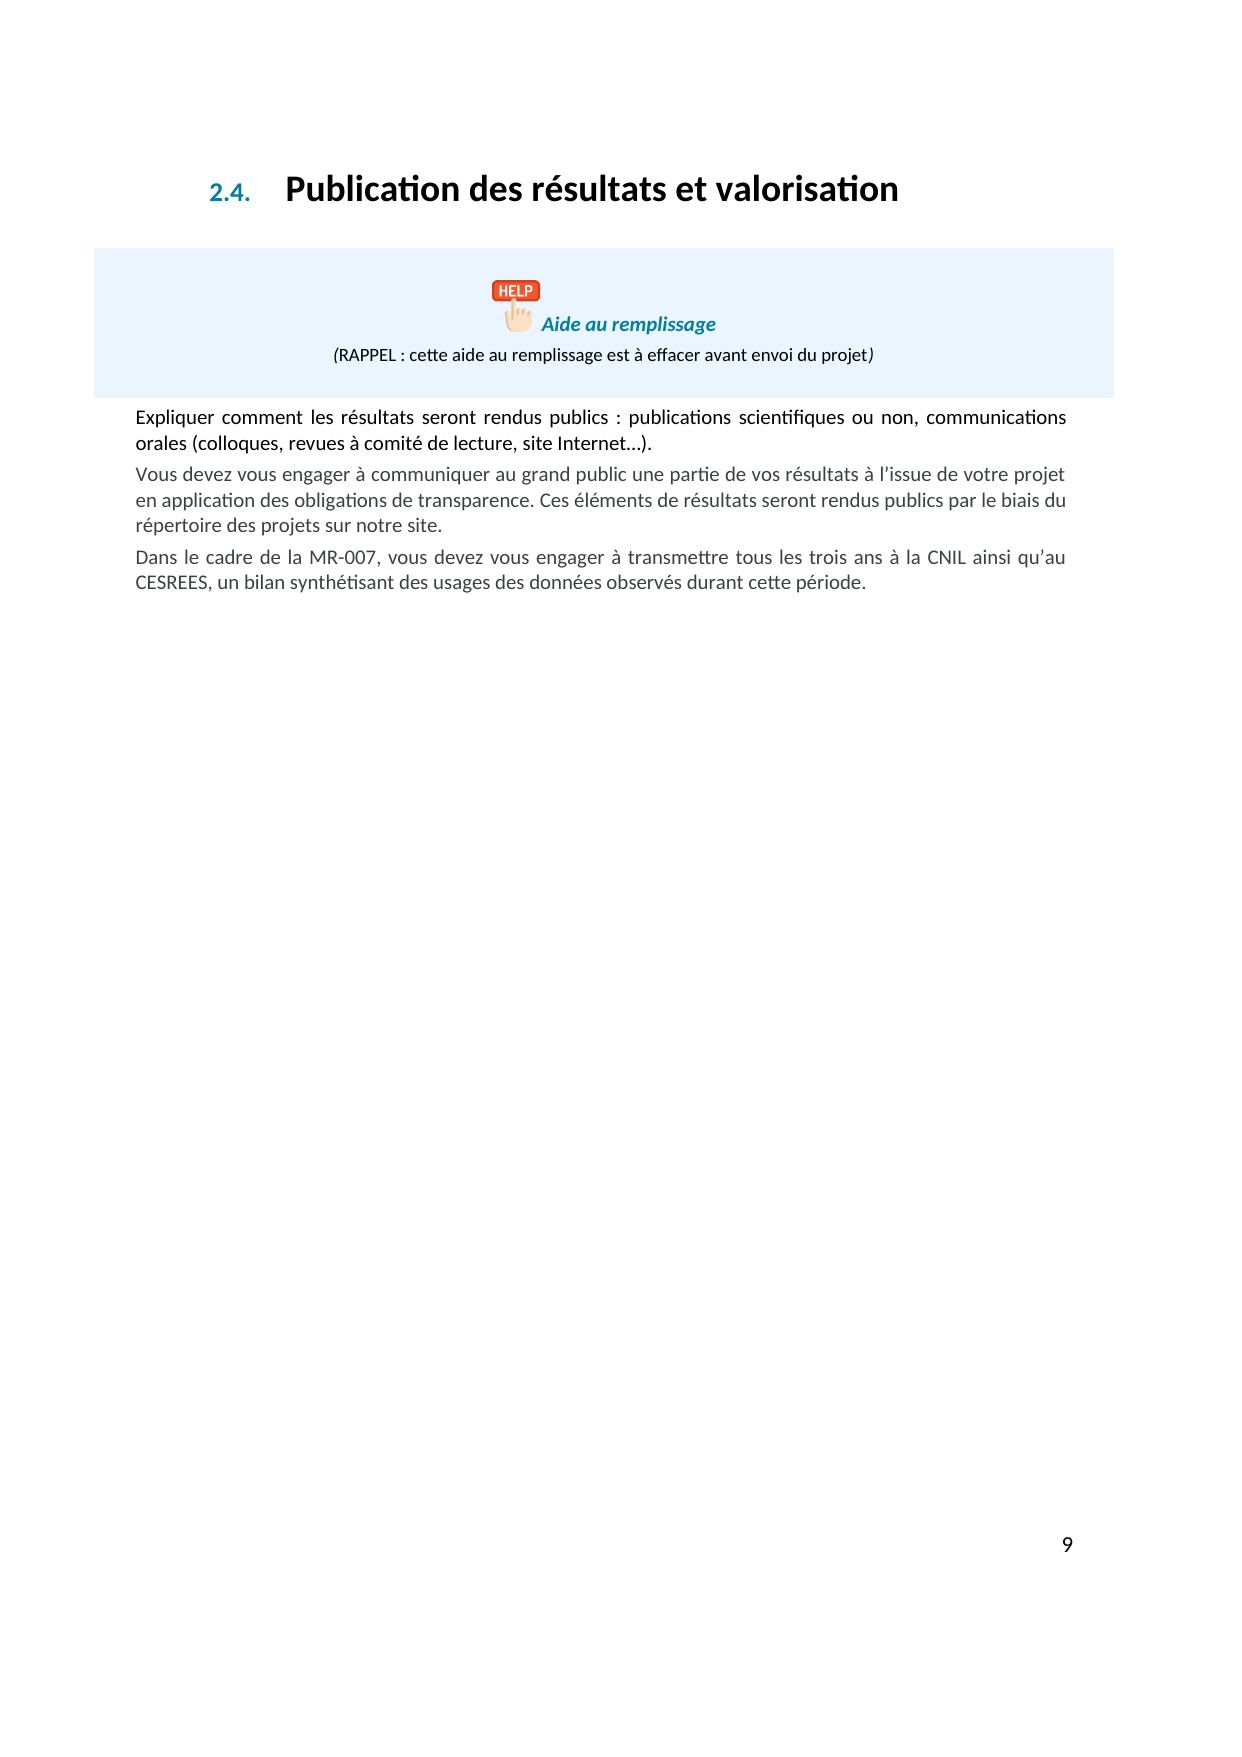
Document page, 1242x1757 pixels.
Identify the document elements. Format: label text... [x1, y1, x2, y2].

list Publication des résultats et valorisation [209, 164, 1075, 210]
table_header Aide au remplissage (RAPPEL : cette aide au remplissage est à effacer avant envoi du projet) [94, 248, 1114, 398]
text Vous devez vous engager à communiquer au grand public une partie de vos résultats à l’issue de votre projet en application des obligations de transparence. Ces éléments de résultats seront rendus publics par le biais du répertoire des projets sur notre site. [135, 462, 1068, 538]
text Dans le cadre de la MR-007, vous devez vous engager à transmettre tous les trois ans à la CNIL ainsi qu’au CESREES, un bilan synthétisant des usages des données observés durant cette période. [135, 544, 1068, 595]
text Expliquer comment les résultats seront rendus publics : publications scientifiques ou non, communications orales (colloques, revues à comité de lecture, site Internet…). [135, 404, 1068, 455]
picture [490, 280, 542, 332]
